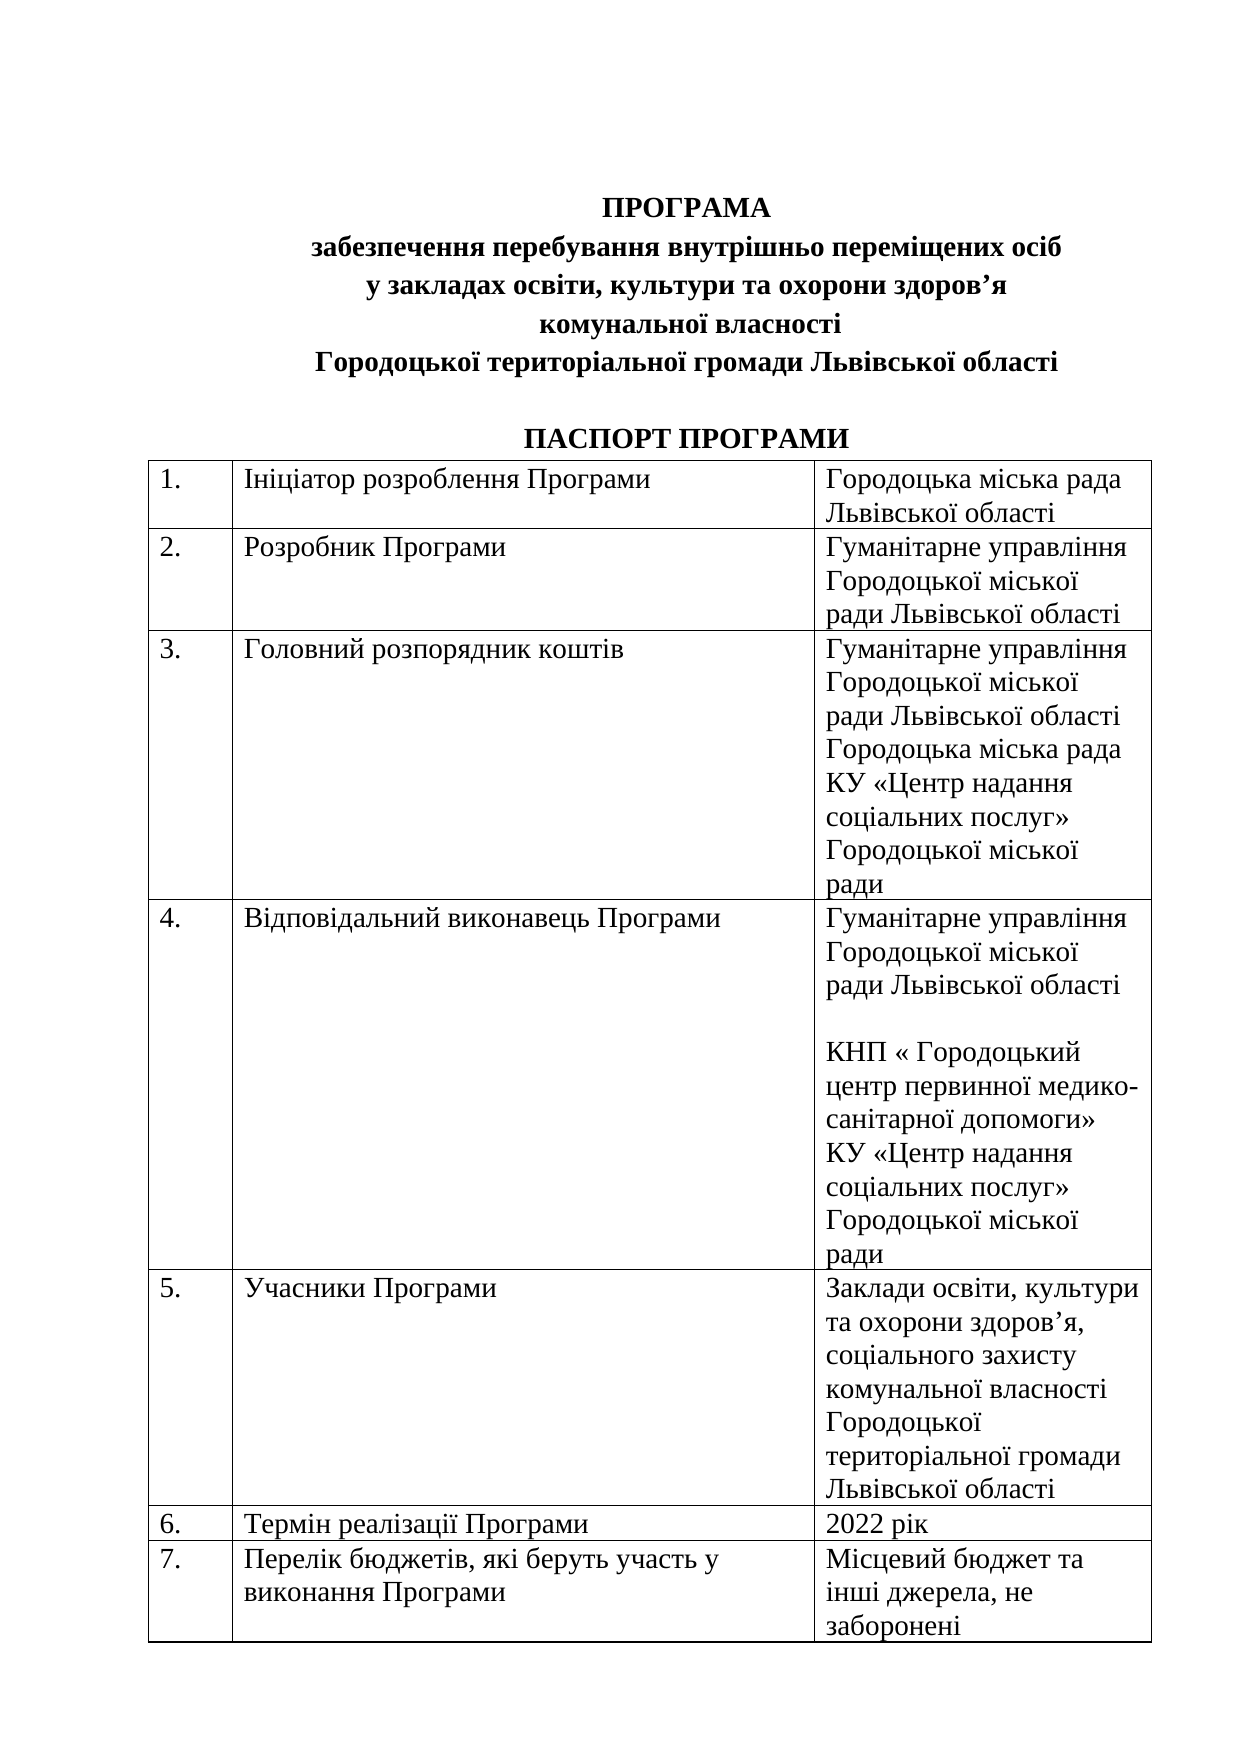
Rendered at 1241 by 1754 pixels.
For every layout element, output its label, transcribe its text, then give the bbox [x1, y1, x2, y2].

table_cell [815, 1541, 1151, 1641]
table_cell 5. [149, 1270, 232, 1505]
table_cell 2022 рік [815, 1506, 1151, 1540]
table_cell Заклади освіти, культури та охорони здоров’я, соціального захисту комунальної власності Городоцької територіальної громади Львівської області [815, 1270, 1151, 1505]
table_cell 7. [149, 1541, 232, 1641]
table_cell Гуманітарне управління Городоцької міської ради Львівської області [815, 529, 1151, 630]
text забезпечення перебування внутрішньо переміщених осіб [148, 229, 1152, 262]
text ПАСПОРТ ПРОГРАМИ [148, 422, 1152, 455]
table_cell 6. [149, 1506, 232, 1540]
table_header Ініціатор розроблення Програми [233, 461, 814, 528]
text Городоцької територіальної громади Львівської області [148, 344, 1152, 378]
text у закладах освіти, культури та охорони здоров’я [148, 267, 1152, 301]
table_cell Гуманітарне управління Городоцької міської ради Львівської області КНП « Городоцький центр первинної медико-санітарної допомоги» КУ «Центр надання соціальних послуг» Городоцької міської ради [815, 900, 1151, 1269]
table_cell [233, 1541, 814, 1641]
table_cell Гуманітарне управління Городоцької міської ради Львівської області Городоцька міська рада КУ «Центр надання соціальних послуг» Городоцької міської ради [815, 631, 1151, 899]
table_cell Головний розпорядник коштів [233, 631, 814, 899]
text комунальної власності [148, 306, 1152, 339]
table_header Городоцька міська рада Львівської області [815, 461, 1151, 528]
table_cell 2. [149, 529, 232, 630]
table_cell Термін реалізації Програми [233, 1506, 814, 1540]
text ПРОГРАМА [148, 190, 1152, 224]
table_cell 3. [149, 631, 232, 899]
table_cell 4. [149, 900, 232, 1269]
table_cell Відповідальний виконавець Програми [233, 900, 814, 1269]
table_header 1. [149, 461, 232, 528]
table_cell Учасники Програми [233, 1270, 814, 1505]
table_cell Розробник Програми [233, 529, 814, 630]
